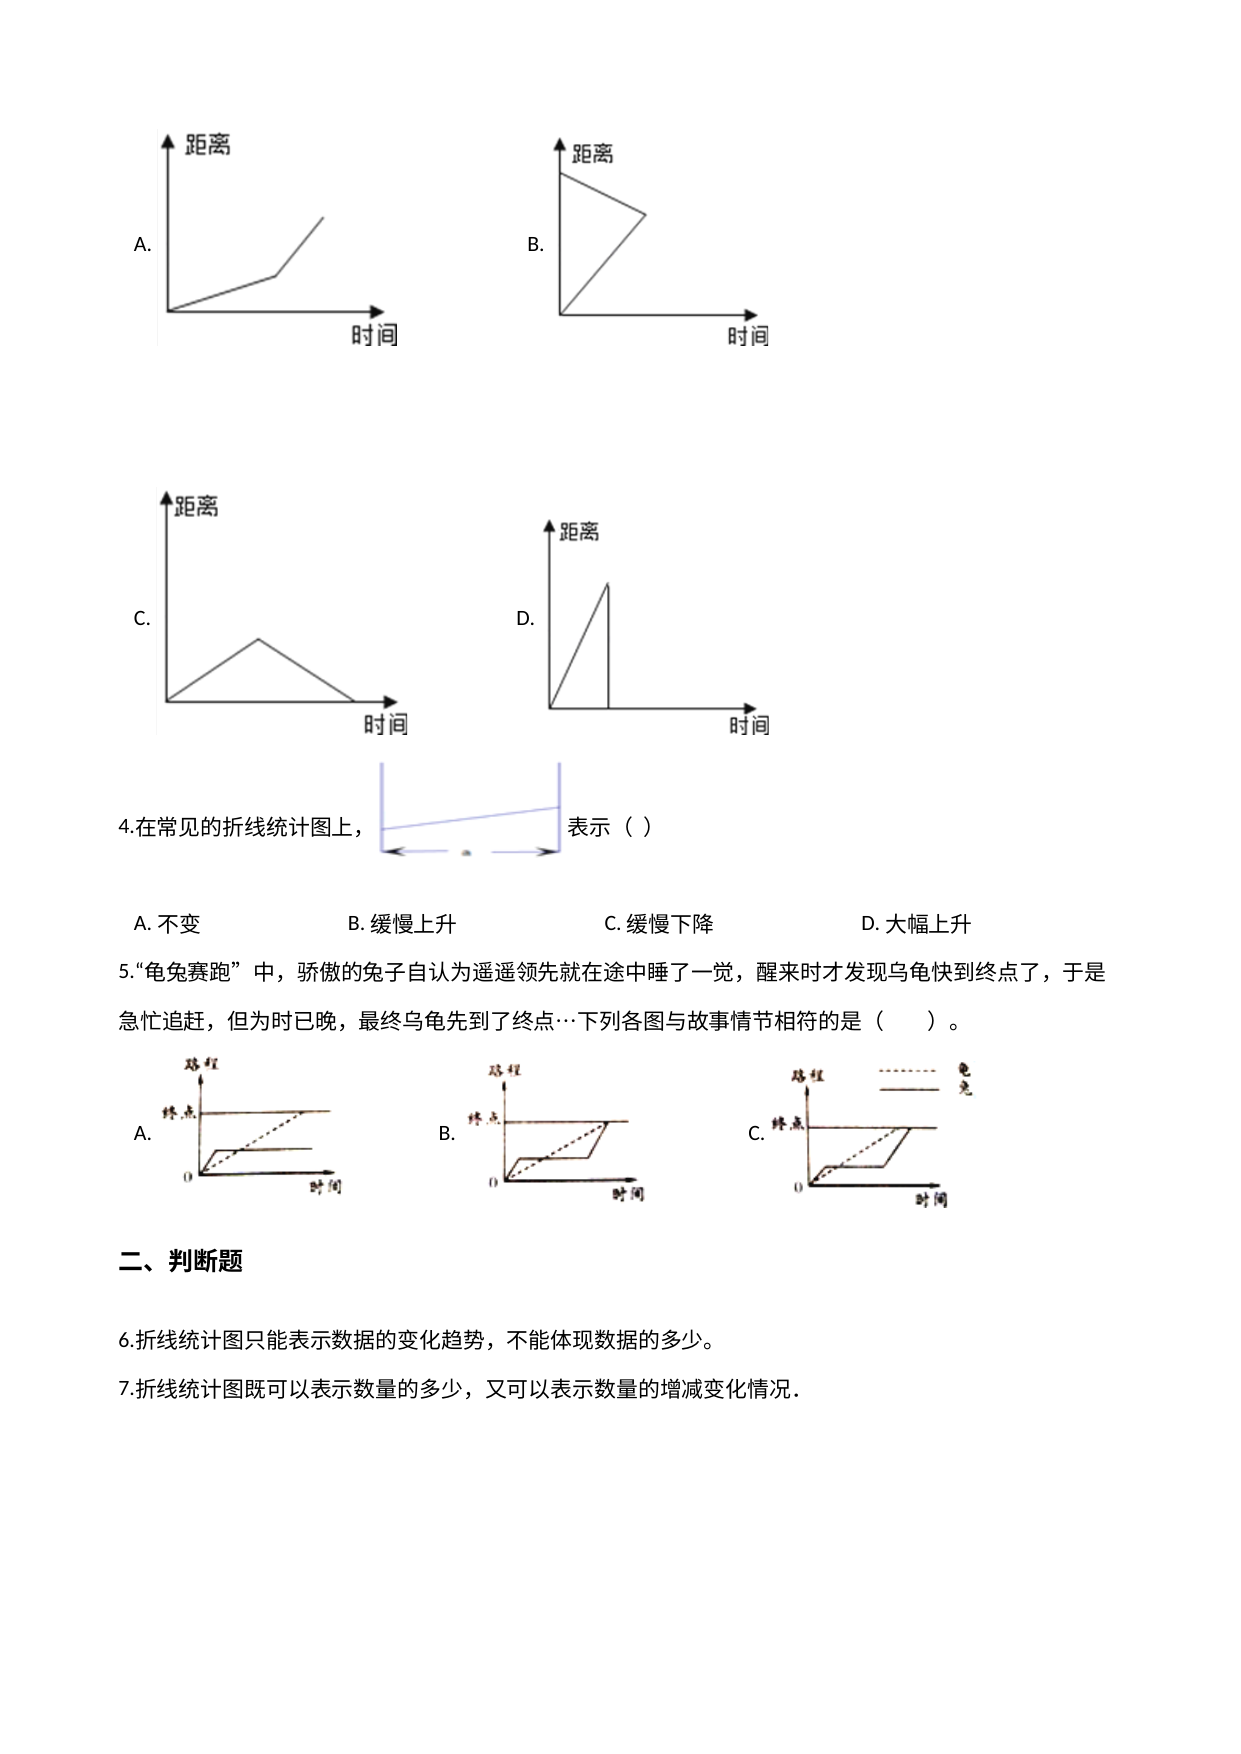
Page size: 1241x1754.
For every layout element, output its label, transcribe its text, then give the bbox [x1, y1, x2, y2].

picture [157, 1051, 360, 1208]
picture [549, 133, 769, 346]
picture [156, 487, 408, 735]
picture [157, 129, 397, 346]
picture [539, 515, 769, 735]
text 6.折线统计图只能表示数据的变化趋势，不能体现数据的多少。 [118, 1323, 1122, 1356]
text 4.在常见的折线统计图上， 表示（ ） [118, 760, 1122, 890]
picture [460, 1055, 670, 1208]
text 二、判断题 [118, 1227, 1122, 1292]
picture [770, 1061, 977, 1208]
text A. 不变 B. 缓慢上升 C. 缓慢下降 D. 大幅上升 [134, 906, 1122, 939]
text 7.折线统计图既可以表示数量的多少，又可以表示数量的增减变化情况． [118, 1371, 1122, 1404]
picture [375, 760, 563, 858]
text 5.“龟兔赛跑”中，骄傲的兔子自认为遥遥领先就在途中睡了一觉，醒来时才发现乌龟快到终点了，于是急忙追赶，但为时已晚，最终乌龟先到了终点…下列各图与故事情节相符的是（ ）。 [118, 954, 1122, 1036]
